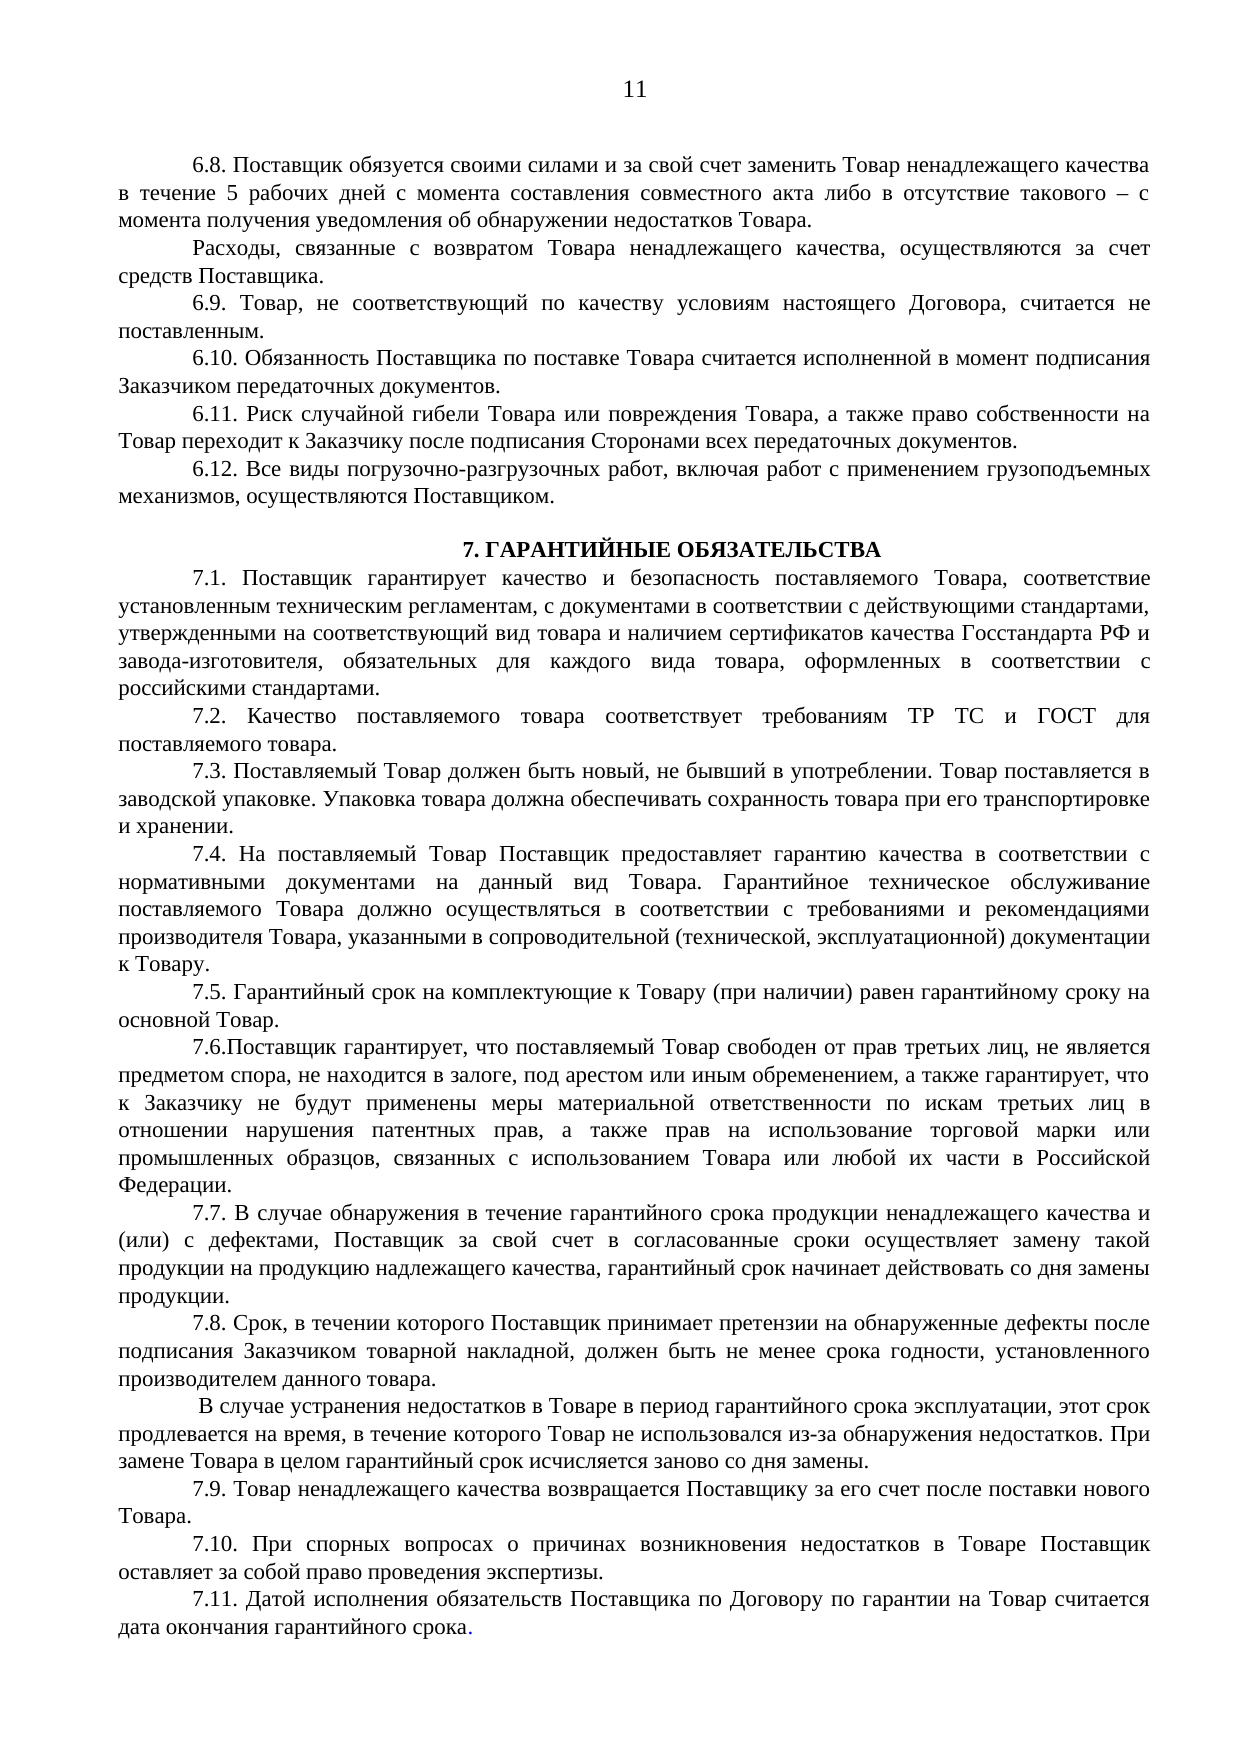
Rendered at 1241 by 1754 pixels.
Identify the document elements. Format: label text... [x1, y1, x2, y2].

text 7.8. Срок, в течении которого Поставщик принимает претензии на обнаруженные дефекты после подписания Заказчиком товарной накладной, должен быть не менее срока годности, установленного производителем данного товара. [118, 1308, 1152, 1391]
text 6.11. Риск случайной гибели Товара или повреждения Товара, а также право собственности на Товар переходит к Заказчику после подписания Сторонами всех передаточных документов. [118, 398, 1152, 454]
text 7.6.Поставщик гарантирует, что поставляемый Товар свободен от прав третьих лиц, не является предметом спора, не находится в залоге, под арестом или иным обременением, а также гарантирует, что к Заказчику не будут применены меры материальной ответственности по искам третьих лиц в отношении нарушения патентных прав, а также прав на использование торговой марки или промышленных образцов, связанных с использованием Товара или любой их части в Российской Федерации. [118, 1032, 1152, 1198]
text 7.10. При спорных вопросах о причинах возникновения недостатков в Товаре Поставщик оставляет за собой право проведения экспертизы. [118, 1529, 1152, 1584]
text 6.9. Товар, не соответствующий по качеству условиям настоящего Договора, считается не поставленным. [118, 288, 1152, 343]
text 7.4. На поставляемый Товар Поставщик предоставляет гарантию качества в соответствии с нормативными документами на данный вид Товара. Гарантийное техническое обслуживание поставляемого Товара должно осуществляться в соответствии с требованиями и рекомендациями производителя Товара, указанными в сопроводительной (технической, эксплуатационной) документации к Товару. [118, 839, 1152, 977]
text 7. ГАРАНТИЙНЫЕ ОБЯЗАТЕЛЬСТВА [118, 535, 1152, 563]
text 7.1. Поставщик гарантирует качество и безопасность поставляемого Товара, соответствие установленным техническим регламентам, с документами в соответствии с действующими стандартами, утвержденными на соответствующий вид товара и наличием сертификатов качества Госстандарта РФ и завода-изготовителя, обязательных для каждого вида товара, оформленных в соответствии с российскими стандартами. [118, 563, 1152, 701]
text Расходы, связанные с возвратом Товара ненадлежащего качества, осуществляются за счет средств Поставщика. [118, 233, 1152, 288]
text 7.5. Гарантийный срок на комплектующие к Товару (при наличии) равен гарантийному сроку на основной Товар. [118, 977, 1152, 1032]
text 7.9. Товар ненадлежащего качества возвращается Поставщику за его счет после поставки нового Товара. [118, 1474, 1152, 1529]
text 6.12. Все виды погрузочно-разгрузочных работ, включая работ с применением грузоподъемных механизмов, осуществляются Поставщиком. [118, 454, 1152, 509]
text 7.2. Качество поставляемого товара соответствует требованиям ТР ТС и ГОСТ для поставляемого товара. [118, 701, 1152, 756]
text 7.3. Поставляемый Товар должен быть новый, не бывший в употреблении. Товар поставляется в заводской упаковке. Упаковка товара должна обеспечивать сохранность товара при его транспортировке и хранении. [118, 756, 1152, 839]
text 7.7. В случае обнаружения в течение гарантийного срока продукции ненадлежащего качества и (или) с дефектами, Поставщик за свой счет в согласованные сроки осуществляет замену такой продукции на продукцию надлежащего качества, гарантийный срок начинает действовать со дня замены продукции. [118, 1198, 1152, 1308]
text В случае устранения недостатков в Товаре в период гарантийного срока эксплуатации, этот срок продлевается на время, в течение которого Товар не использовался из-за обнаружения недостатков. При замене Товара в целом гарантийный срок исчисляется заново со дня замены. [118, 1391, 1152, 1474]
text 6.8. Поставщик обязуется своими силами и за свой счет заменить Товар ненадлежащего качества в течение 5 рабочих дней с момента составления совместного акта либо в отсутствие такового – с момента получения уведомления об обнаружении недостатков Товара. [118, 150, 1152, 233]
text 7.11. Датой исполнения обязательств Поставщика по Договору по гарантии на Товар считается дата окончания гарантийного срока. [118, 1584, 1152, 1639]
text 6.10. Обязанность Поставщика по поставке Товара считается исполненной в момент подписания Заказчиком передаточных документов. [118, 343, 1152, 398]
